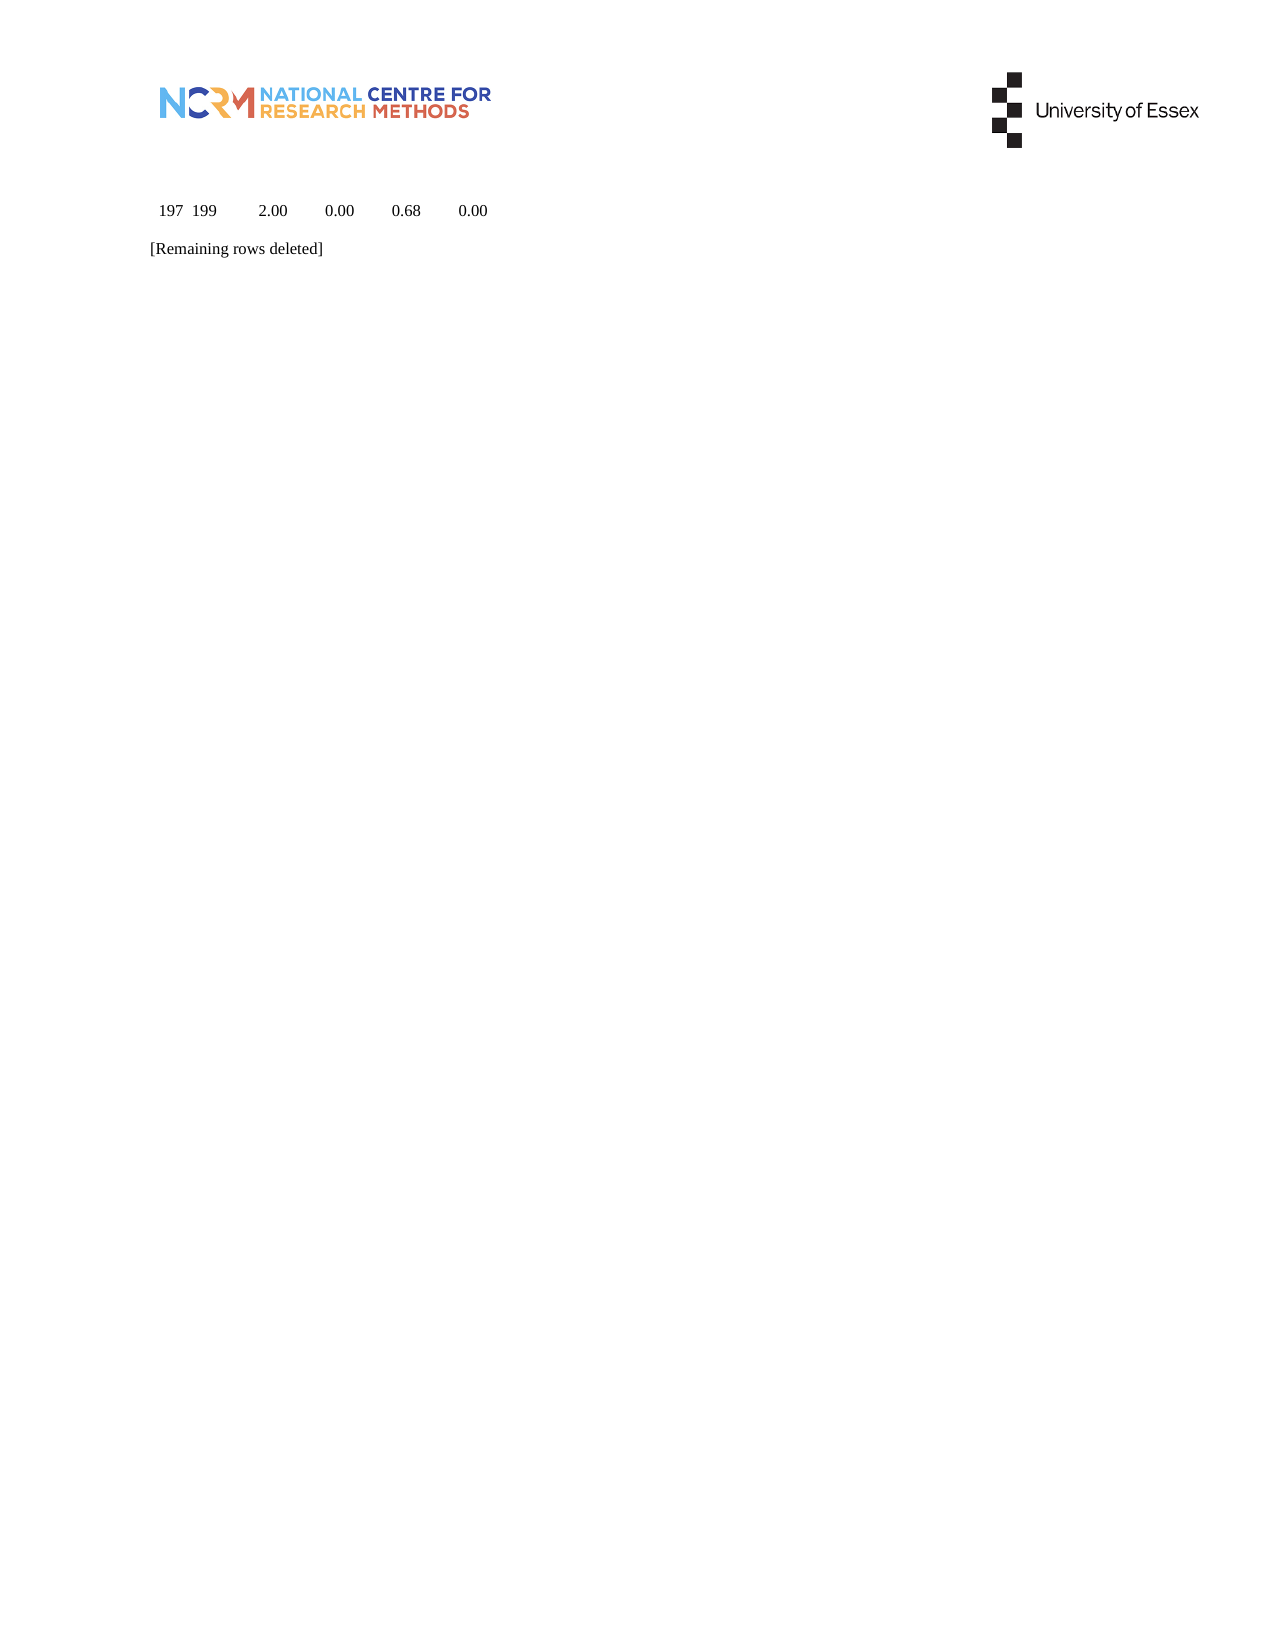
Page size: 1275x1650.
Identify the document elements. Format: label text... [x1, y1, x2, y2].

text 197 199 2.00 0.00 0.68 0.00 [150, 200, 1125, 219]
picture [981, 63, 1209, 159]
text [Remaining rows deleted] [150, 239, 1125, 258]
picture [150, 75, 497, 131]
